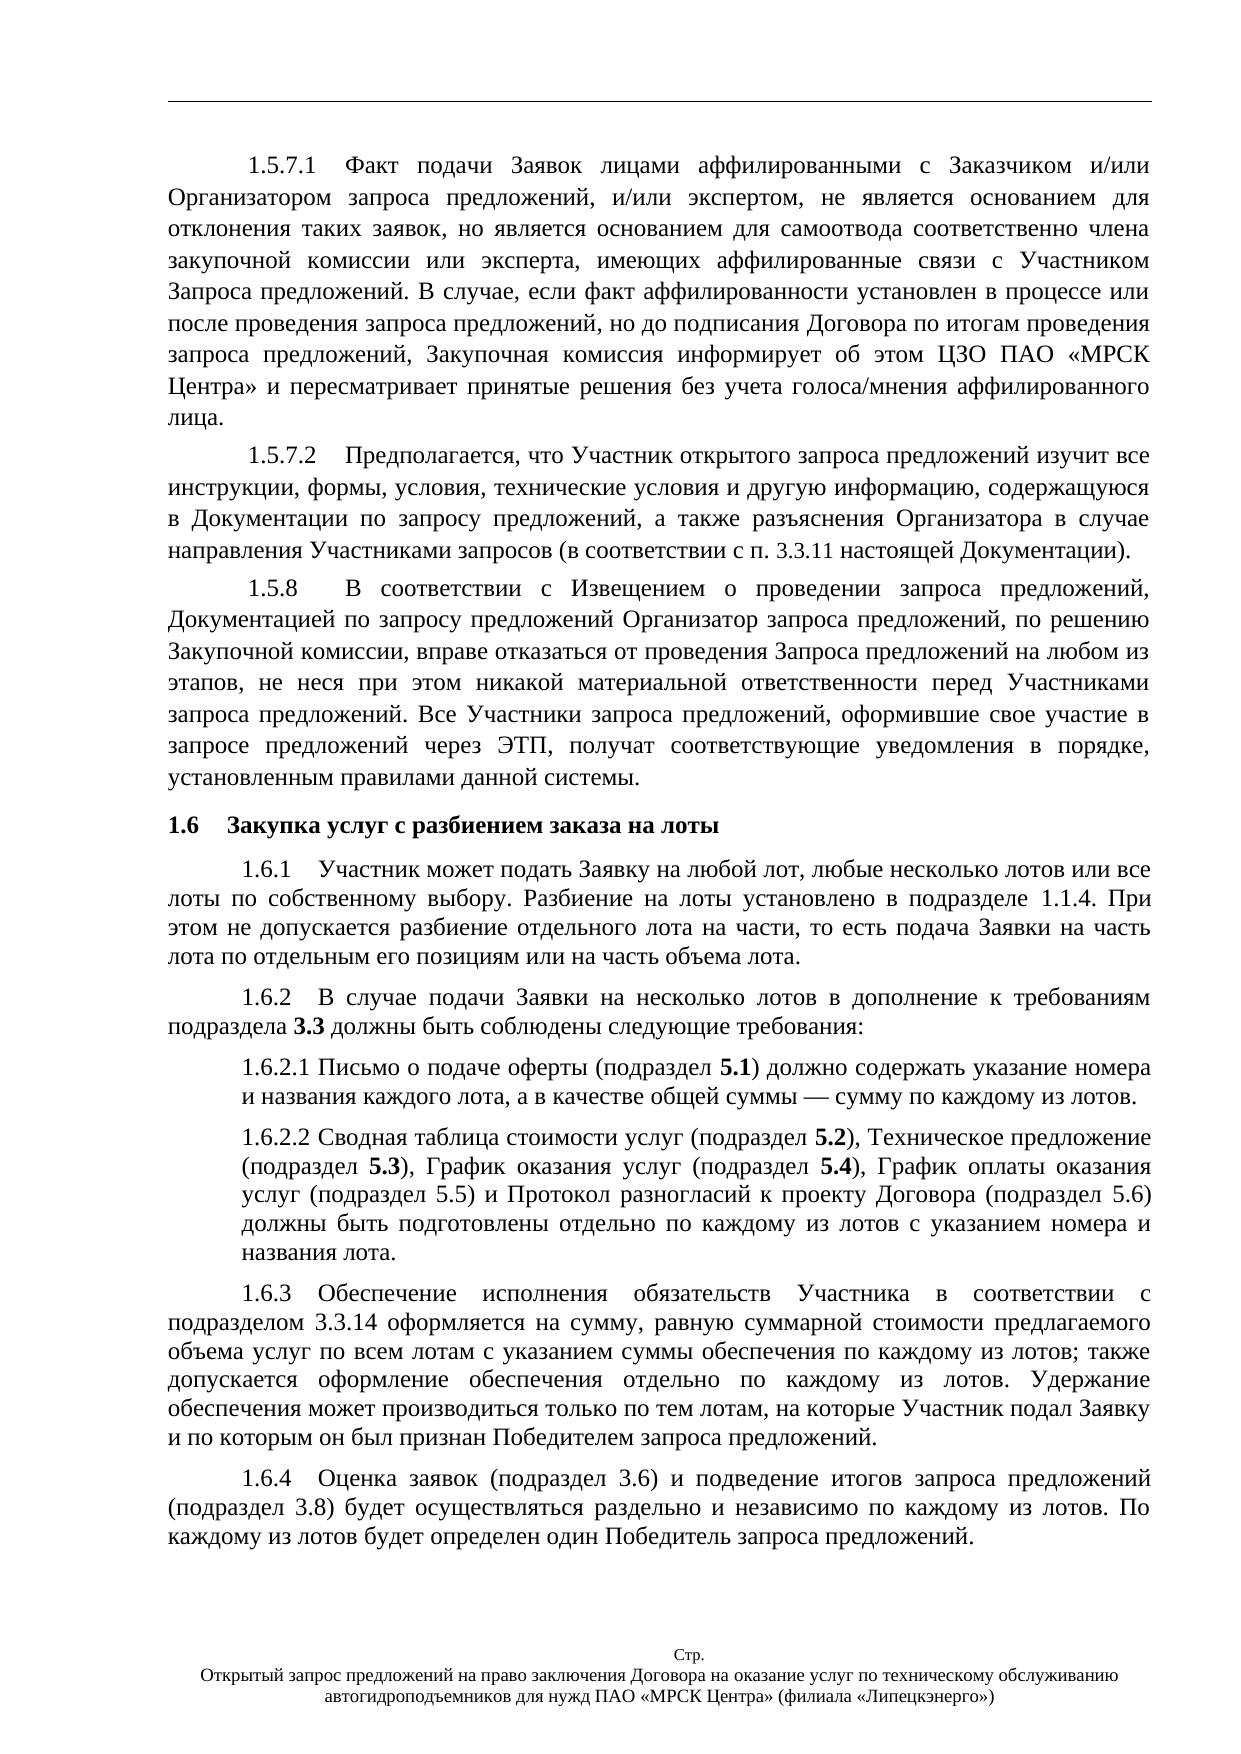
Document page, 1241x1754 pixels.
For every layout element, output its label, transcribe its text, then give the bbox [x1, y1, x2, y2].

subtitle Письмо о подаче оферты (подраздел 5.1) должно содержать указание номера и названия каждого лота, а в качестве общей суммы — сумму по каждому из лотов. [241, 1052, 1152, 1109]
subtitle Закупка услуг с разбиением заказа на лоты [168, 810, 1152, 839]
subtitle Сводная таблица стоимости услуг (подраздел 5.2), Техническое предложение (подраздел 5.3), График оказания услуг (подраздел 5.4), График оплаты оказания услуг (подраздел 5.5) и Протокол разногласий к проекту Договора (подраздел 5.6) должны быть подготовлены отдельно по каждому из лотов с указанием номера и названия лота. [241, 1122, 1152, 1266]
subtitle Обеспечение исполнения обязательств Участника в соответствии с подразделом 3.3.14 оформляется на сумму, равную суммарной стоимости предлагаемого объема услуг по всем лотам с указанием суммы обеспечения по каждому из лотов; также допускается оформление обеспечения отдельно по каждому из лотов. Удержание обеспечения может производиться только по тем лотам, на которые Участник подал Заявку и по которым он был признан Победителем запроса предложений. [168, 1278, 1152, 1451]
list В соответствии с Извещением о проведении запроса предложений, Документацией по запросу предложений Организатор запроса предложений, по решению Закупочной комиссии, вправе отказаться от проведения Запроса предложений на любом из этапов, не неся при этом никакой материальной ответственности перед Участниками запроса предложений. Все Участники запроса предложений, оформившие свое участие в запросе предложений через ЭТП, получат соответствующие уведомления в порядке, установленным правилами данной системы. [168, 573, 1150, 791]
subtitle Оценка заявок (подраздел 3.6) и подведение итогов запроса предложений (подраздел 3.8) будет осуществляться раздельно и независимо по каждому из лотов. По каждому из лотов будет определен один Победитель запроса предложений. [168, 1463, 1152, 1549]
list Предполагается, что Участник открытого запроса предложений изучит все инструкции, формы, условия, технические условия и другую информацию, содержащуюся в Документации по запросу предложений, а также разъяснения Организатора в случае направления Участниками запросов (в соответствии с п. 3.3.11 настоящей Документации). [168, 440, 1150, 564]
subtitle В случае подачи Заявки на несколько лотов в дополнение к требованиям подраздела 3.3 должны быть соблюдены следующие требования: [168, 982, 1152, 1039]
list Факт подачи Заявок лицами аффилированными с Заказчиком и/или Организатором запроса предложений, и/или экспертом, не является основанием для отклонения таких заявок, но является основанием для самоотвода соответственно члена закупочной комиссии или эксперта, имеющих аффилированные связи с Участником Запроса предложений. В случае, если факт аффилированности установлен в процессе или после проведения запроса предложений, но до подписания Договора по итогам проведения запроса предложений, Закупочная комиссия информирует об этом ЦЗО ПАО «МРСК Центра» и пересматривает принятые решения без учета голоса/мнения аффилированного лица. [168, 150, 1150, 431]
subtitle Участник может подать Заявку на любой лот, любые несколько лотов или все лоты по собственному выбору. Разбиение на лоты установлено в подразделе 1.1.4. При этом не допускается разбиение отдельного лота на части, то есть подача Заявки на часть лота по отдельным его позициям или на часть объема лота. [168, 854, 1152, 969]
